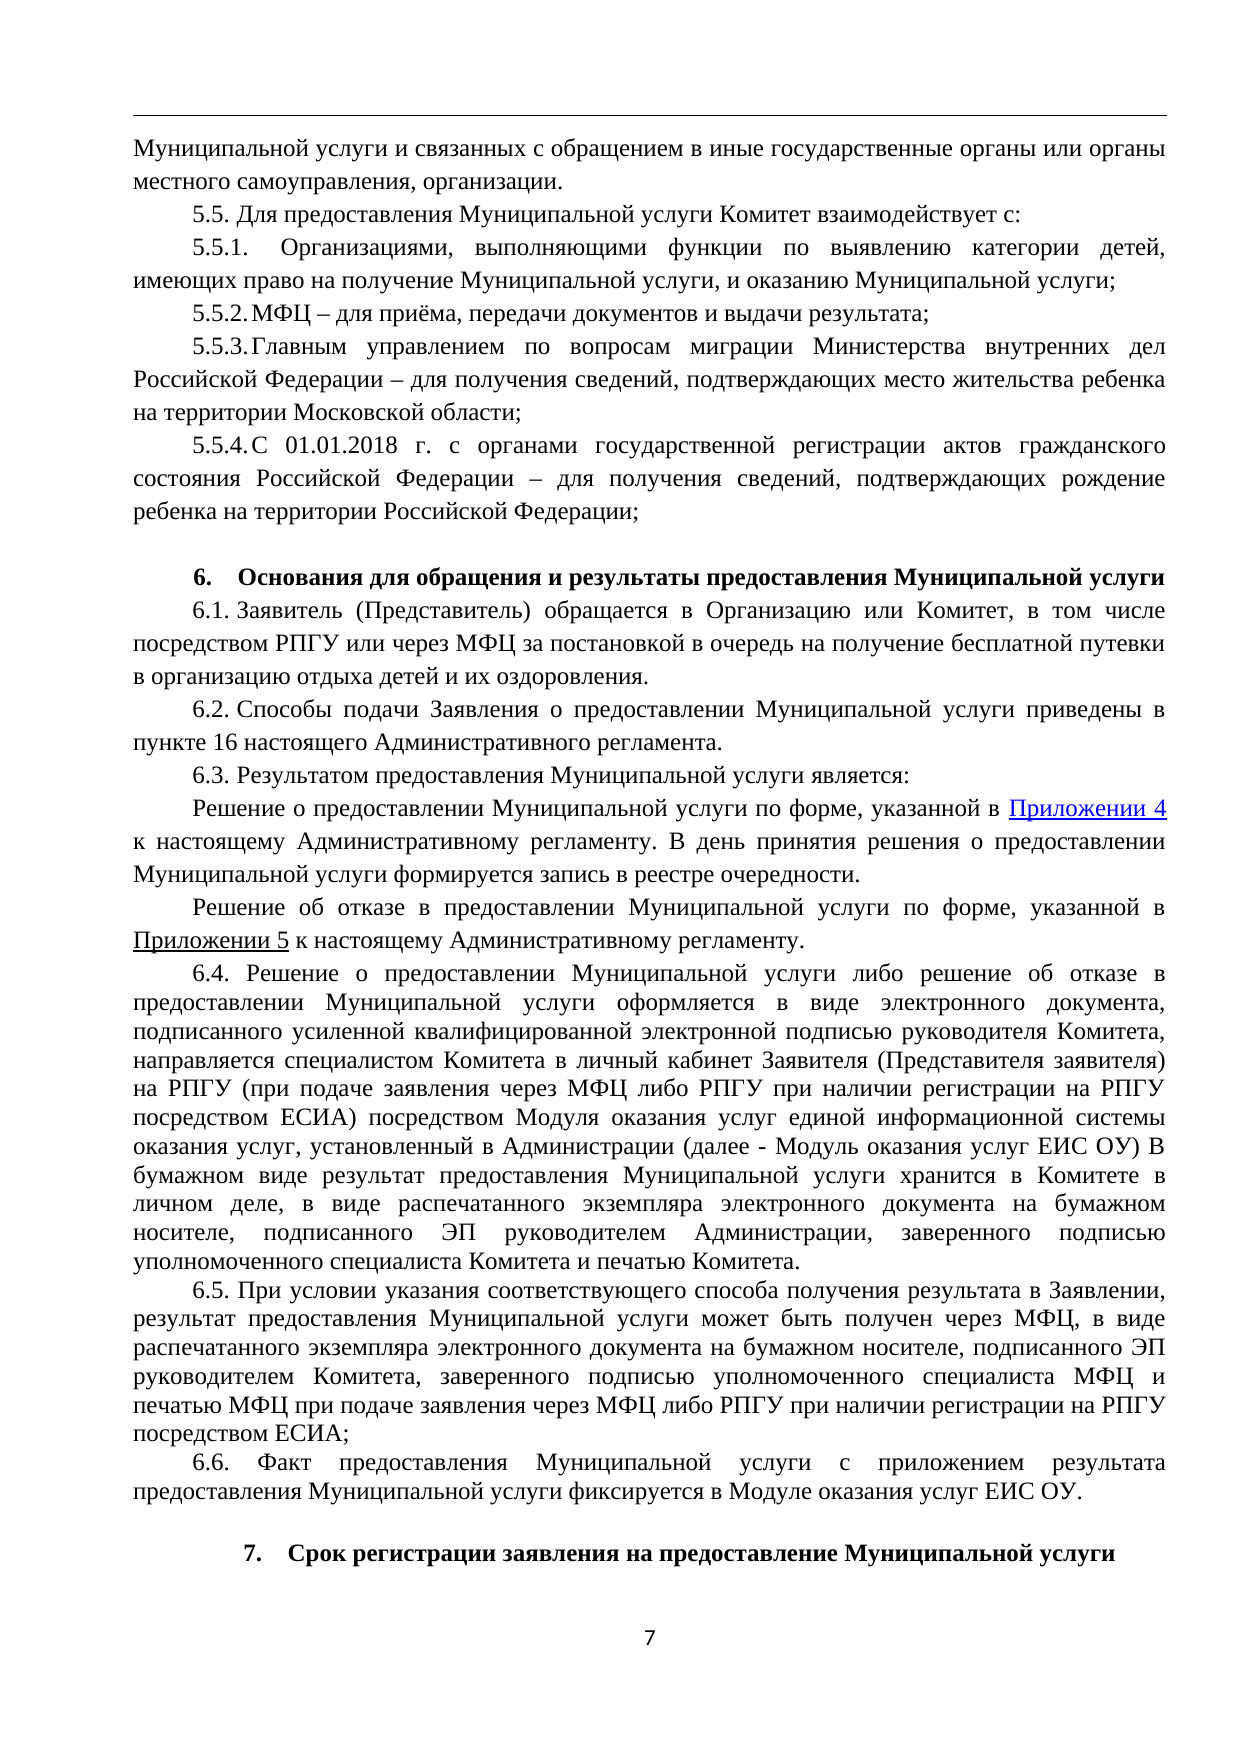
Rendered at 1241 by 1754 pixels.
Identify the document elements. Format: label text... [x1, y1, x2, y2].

text 5.5.4. С 01.01.2018 г. с органами государственной регистрации актов гражданского состояния Российской Федерации – для получения сведений, подтверждающих рождение ребенка на территории Российской Федерации; [133, 430, 1167, 525]
text 5.5. Для предоставления Муниципальной услуги Комитет взаимодействует с: [133, 199, 1167, 228]
text 6.4. Решение о предоставлении Муниципальной услуги либо решение об отказе в предоставлении Муниципальной услуги оформляется в виде электронного документа, подписанного усиленной квалифицированной электронной подписью руководителя Комитета, направляется специалистом Комитета в личный кабинет Заявителя (Представителя заявителя) на РПГУ (при подаче заявления через МФЦ либо РПГУ при наличии регистрации на РПГУ посредством ЕСИА) посредством Модуля оказания услуг единой информационной системы оказания услуг, установленный в Администрации (далее - Модуль оказания услуг ЕИС ОУ) В бумажном виде результат предоставления Муниципальной услуги хранится в Комитете в личном деле, в виде распечатанного экземпляра электронного документа на бумажном носителе, подписанного ЭП руководителем Администрации, заверенного подписью уполномоченного специалиста Комитета и печатью Комитета. [133, 958, 1167, 1275]
text 6.5. При условии указания соответствующего способа получения результата в Заявлении, результат предоставления Муниципальной услуги может быть получен через МФЦ, в виде распечатанного экземпляра электронного документа на бумажном носителе, подписанного ЭП руководителем Комитета, заверенного подписью уполномоченного специалиста МФЦ и печатью МФЦ при подаче заявления через МФЦ либо РПГУ при наличии регистрации на РПГУ посредством ЕСИА; [133, 1275, 1167, 1447]
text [133, 133, 1167, 195]
list Срок регистрации заявления на предоставление Муниципальной услуги [133, 1538, 1167, 1566]
text 5.5.1. Организациями, выполняющими функции по выявлению категории детей, имеющих право на получение Муниципальной услуги, и оказанию Муниципальной услуги; [133, 232, 1167, 294]
text Решение о предоставлении Муниципальной услуги по форме, указанной в Приложении 4 к настоящему Административному регламенту. В день принятия решения о предоставлении Муниципальной услуги формируется запись в реестре очередности. [133, 793, 1167, 888]
list Основания для обращения и результаты предоставления Муниципальной услуги [133, 562, 1167, 591]
list Заявитель (Представитель) обращается в Организацию или Комитет, в том числе посредством РПГУ или через МФЦ за постановкой в очередь на получение бесплатной путевки в организацию отдыха детей и их оздоровления. [133, 595, 1167, 690]
text 5.5.2. МФЦ – для приёма, передачи документов и выдачи результата; [133, 298, 1167, 327]
text Решение об отказе в предоставлении Муниципальной услуги по форме, указанной в Приложении 5 к настоящему Административному регламенту. [133, 892, 1167, 954]
list Способы подачи Заявления о предоставлении Муниципальной услуги приведены в пункте 16 настоящего Административного регламента. [133, 694, 1167, 756]
list Результатом предоставления Муниципальной услуги является: [133, 760, 1167, 789]
text 6.6. Факт предоставления Муниципальной услуги с приложением результата предоставления Муниципальной услуги фиксируется в Модуле оказания услуг ЕИС ОУ. [133, 1447, 1167, 1505]
text 5.5.3. Главным управлением по вопросам миграции Министерства внутренних дел Российской Федерации – для получения сведений, подтверждающих место жительства ребенка на территории Московской области; [133, 331, 1167, 426]
